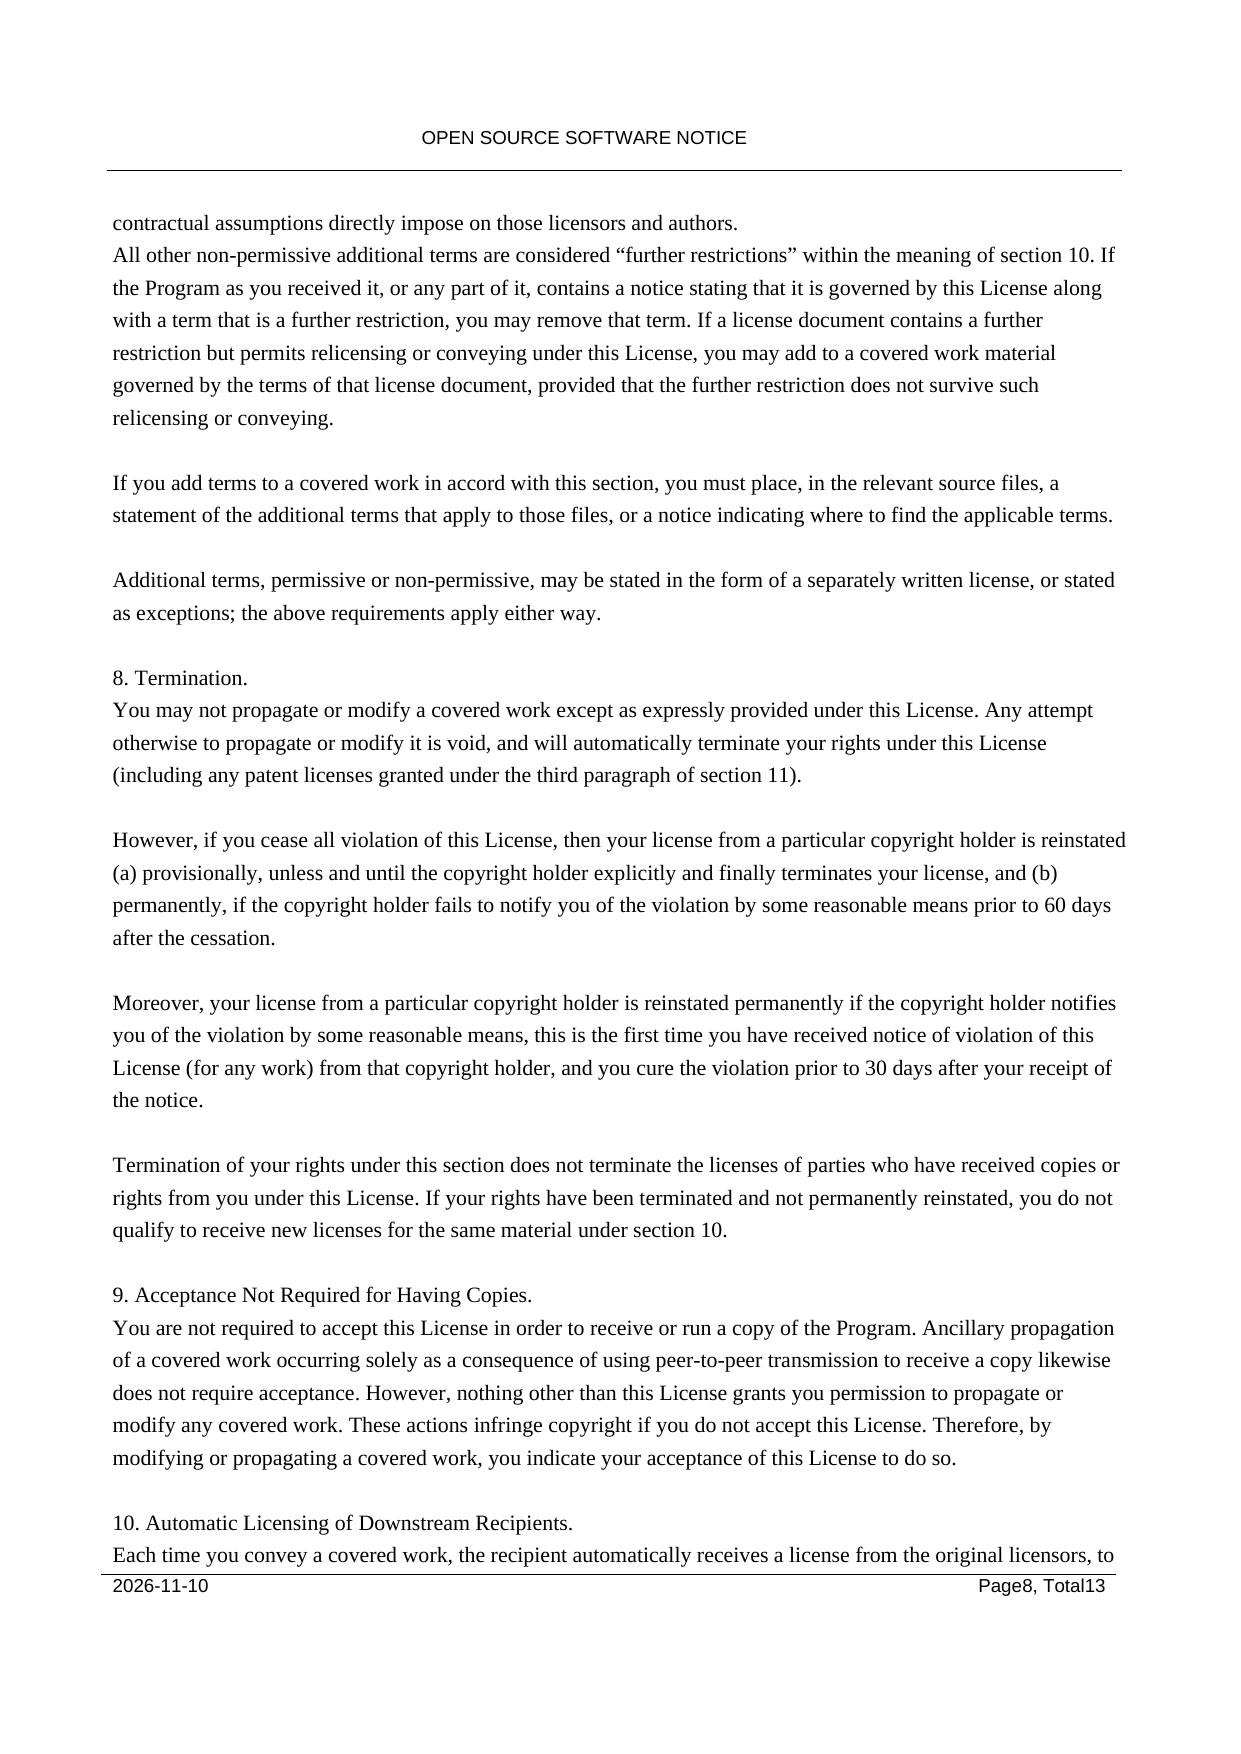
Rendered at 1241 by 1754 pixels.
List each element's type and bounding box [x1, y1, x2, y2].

text [112, 206, 1128, 1571]
